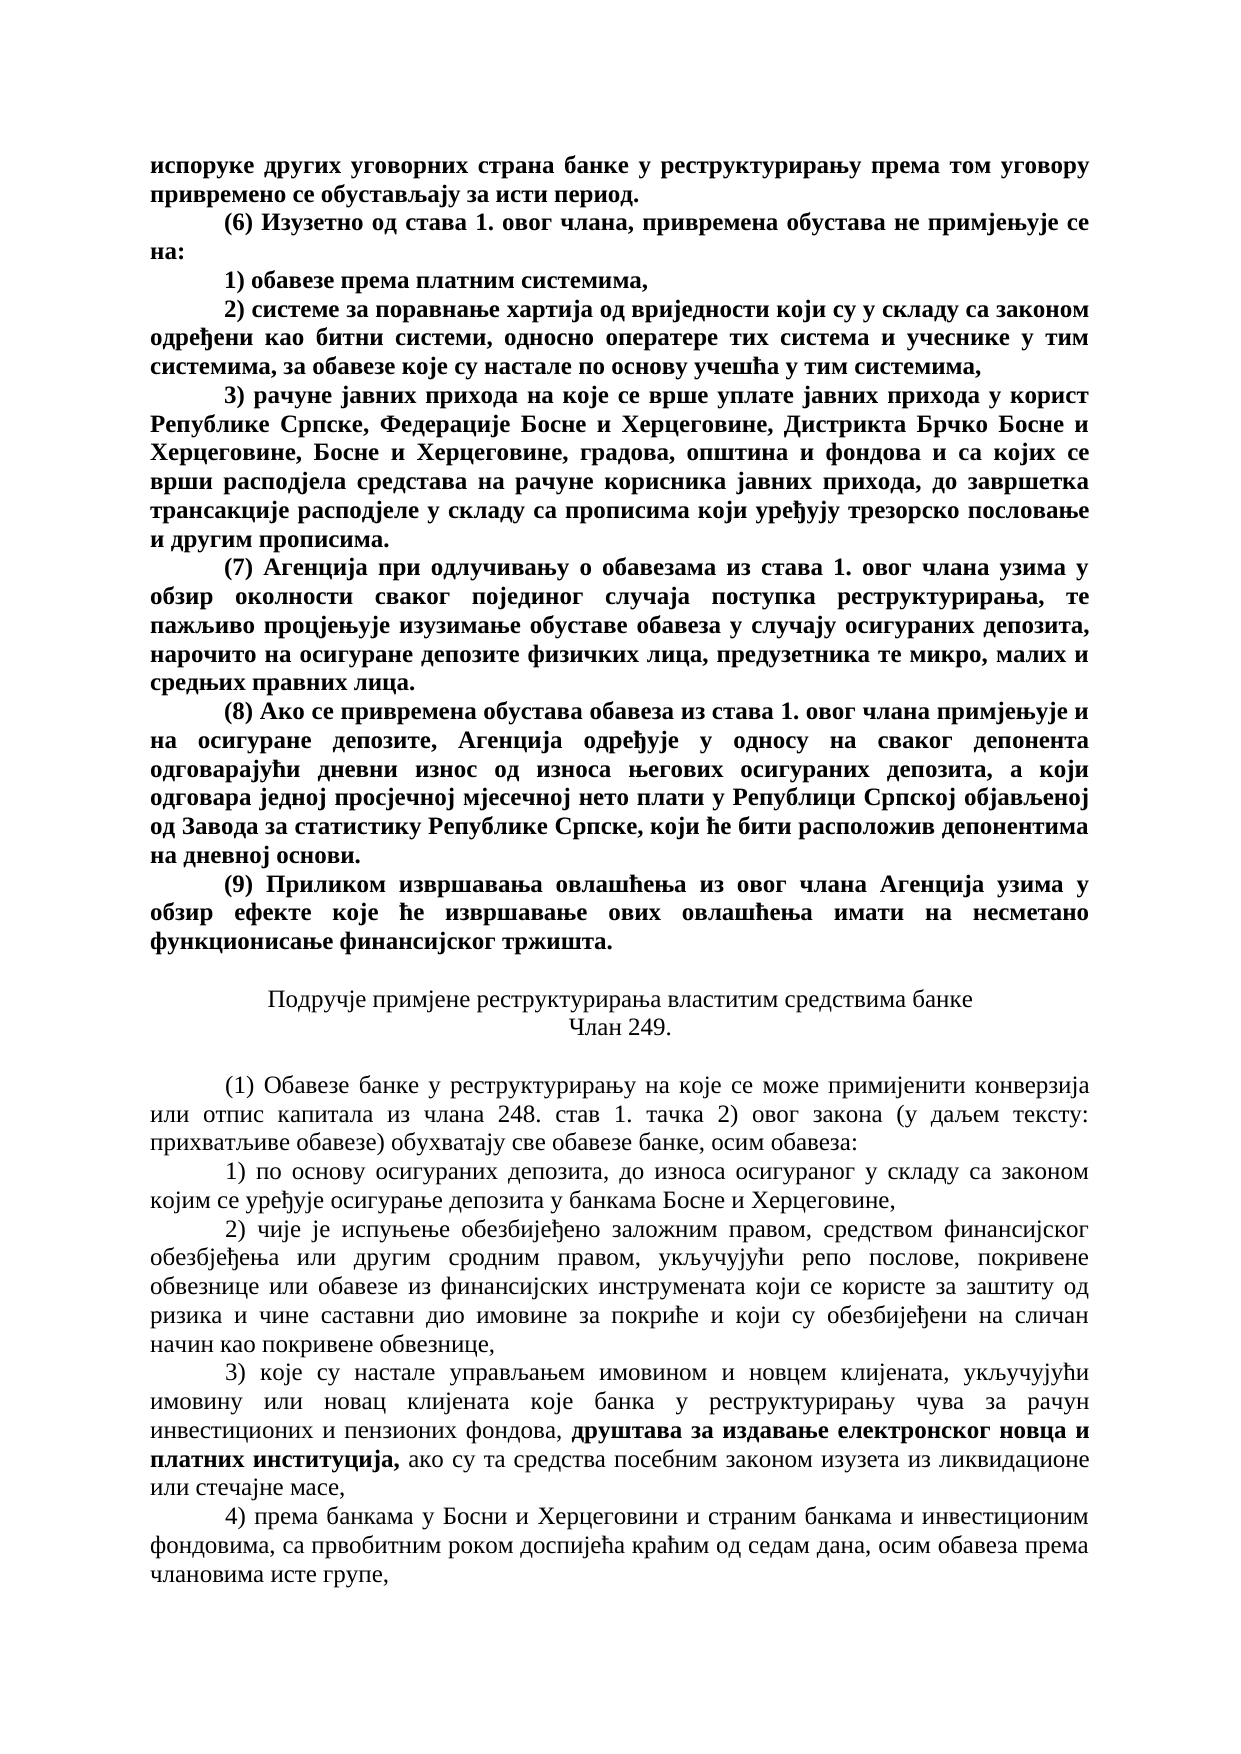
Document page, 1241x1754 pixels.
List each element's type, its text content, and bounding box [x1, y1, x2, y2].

text (6) Изузетно од става 1. овог члана, привремена обустава не примјењује се на: [150, 207, 1090, 265]
text 3) рачуне јавних прихода на које се врше уплате јавних прихода у корист Републике Српске, Федерације Босне и Херцеговине, Дистрикта Брчко Босне и Херцеговине, Босне и Херцеговине, градова, општина и фондова и са којих се врши расподјела средстава на рачуне корисника јавних прихода, до завршетка трансакције расподјеле у складу са прописима који уређују трезорско пословање и другим прописима. [150, 380, 1090, 552]
text Подручје примјене реструктурирања властитим средствима банке [150, 984, 1090, 1012]
text Члан 249. [150, 1012, 1090, 1041]
text 2) чије је испуњење обезбијеђено заложним правом, средством финансијског обезбјеђења или другим сродним правом, укључујући репо послове, покривене обвезнице или обавезе из финансијских инструмената који се користе за заштиту од ризика и чине саставни дио имовине за покриће и који су обезбијеђени на сличан начин као покривене обвезнице, [150, 1214, 1090, 1357]
text 1) обавезе према платним системима, [150, 265, 1090, 294]
text (9) Приликом извршавања овлашћења из овог члана Агенција узима у обзир ефекте које ће извршавање ових овлашћења имати на несметано функционисање финансијског тржишта. [150, 869, 1090, 955]
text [150, 150, 1090, 207]
text (8) Ако се привремена обустава обавеза из става 1. овог члана примјењује и на осигуране депозите, Агенција одређује у односу на сваког депонента одговарајући дневни износ од износа његових осигураних депозита, а који одговара једној просјечној мјесечној нето плати у Републици Српској објављеној од Завода за статистику Републике Српске, који ће бити расположив депонентима на дневној основи. [150, 696, 1090, 869]
text 3) које су настале управљањем имовином и новцем клијената, укључујући имовину или новац клијената које банка у реструктурирању чува за рачун инвестиционих и пензионих фондова, друштава за издавање електронског новца и платних институција, ако су та средства посебним законом изузета из ликвидационе или стечајне масе, [150, 1357, 1090, 1501]
text (1) Обавезе банке у реструктурирању на које се може примијенити конверзија или отпис капитала из члана 248. став 1. тачка 2) овог закона (у даљем тексту: прихватљиве обавезе) обухватају све обавезе банке, осим обавеза: [150, 1070, 1090, 1156]
text (7) Агенција при одлучивању о обавезама из става 1. овог члана узима у обзир околности сваког појединог случаја поступка реструктурирања, те пажљиво процјењује изузимање обуставе обавеза у случају осигураних депозита, нарочито на осигуране депозите физичких лица, предузетника те микро, малих и средњих правних лица. [150, 552, 1090, 696]
text 1) по основу осигураних депозита, до износа осигураног у складу са законом којим се уређује осигурање депозита у банкама Босне и Херцеговине, [150, 1156, 1090, 1214]
text 2) системе за поравнање хартија од вриједности који су у складу са законом одређени као битни системи, односно оператере тих система и учеснике у тим системима, за обавезе које су настале по основу учешћа у тим системима, [150, 294, 1090, 380]
text 4) према банкама у Босни и Херцеговини и страним банкама и инвестиционим фондовима, са првобитним роком доспијећа краћим од седам дана, осим обавеза према члановима исте групе, [150, 1501, 1090, 1587]
